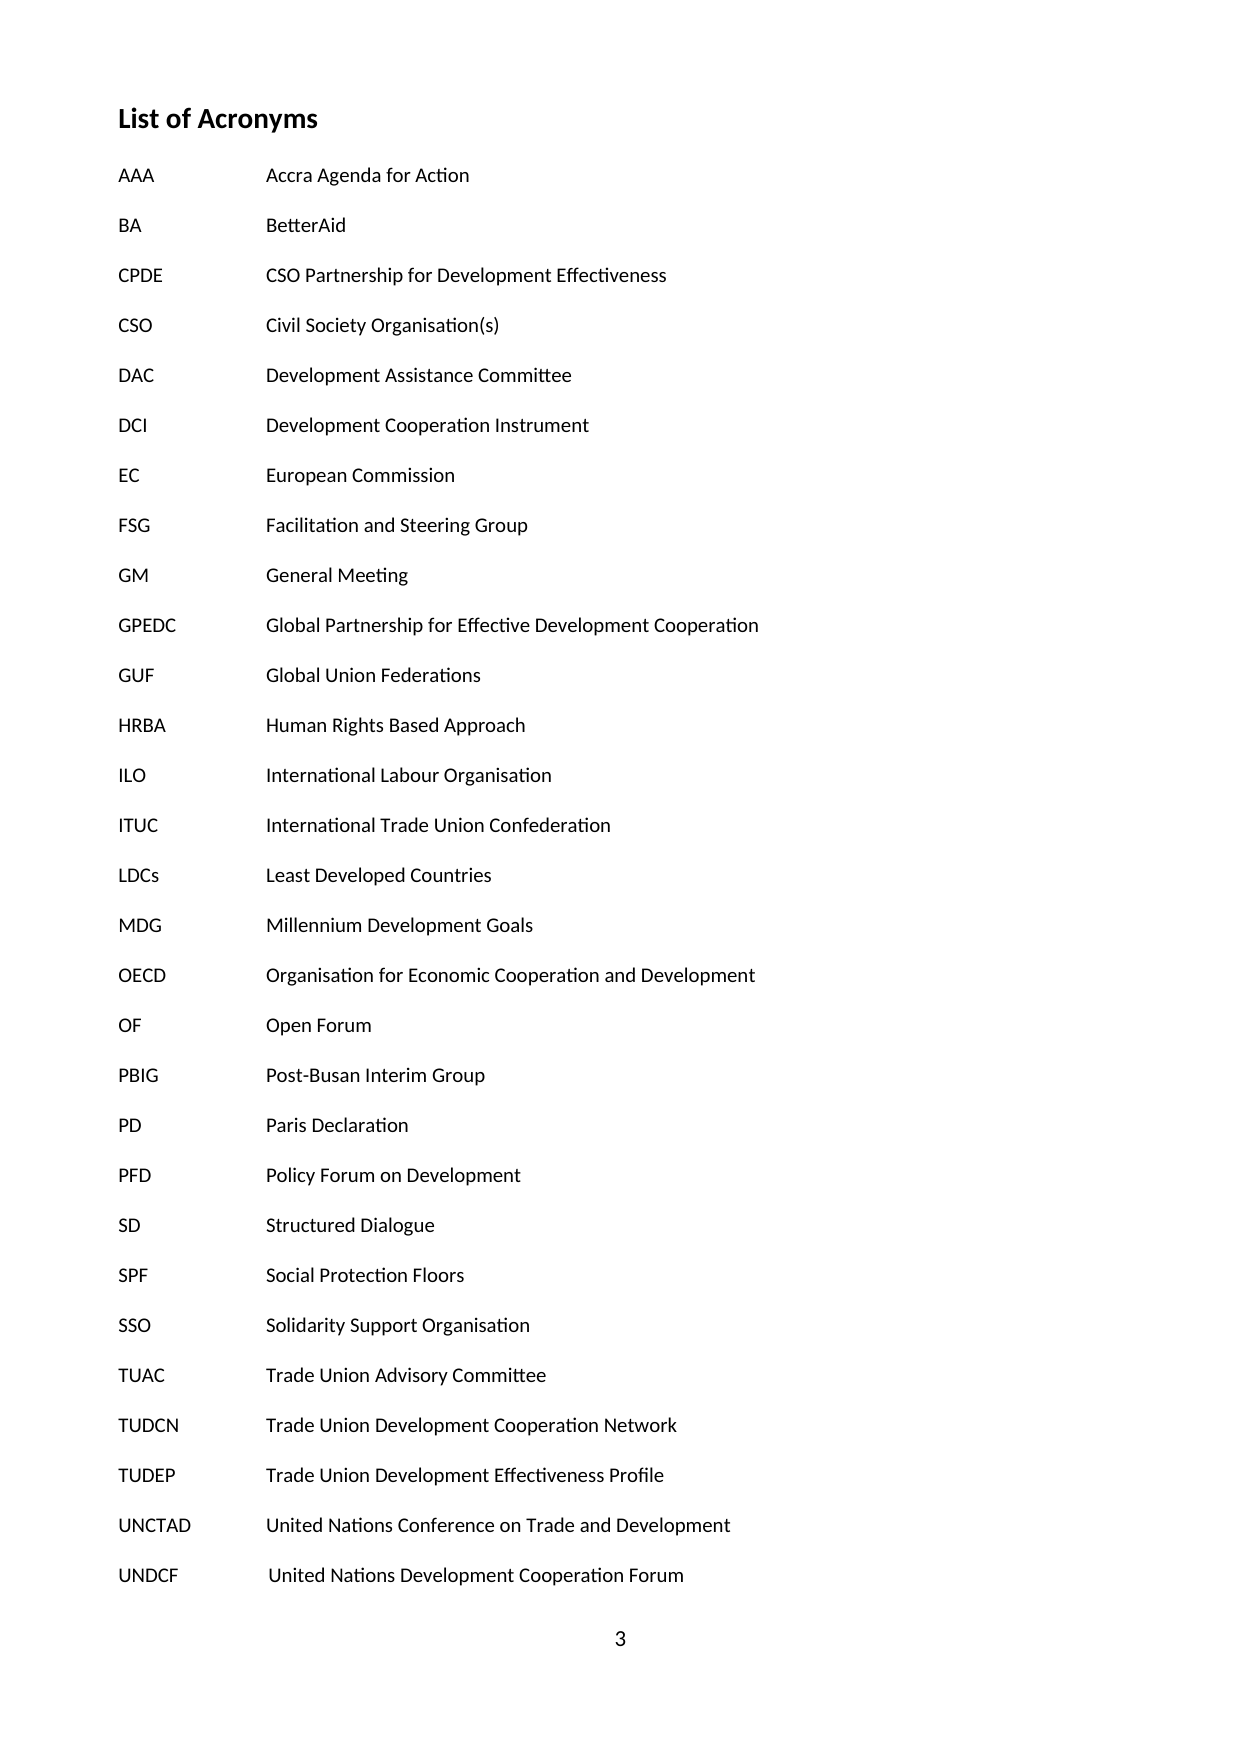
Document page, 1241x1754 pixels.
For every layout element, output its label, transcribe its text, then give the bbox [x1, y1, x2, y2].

text ITUC International Trade Union Confederation [118, 812, 1122, 838]
text UNCTAD United Nations Conference on Trade and Development [118, 1512, 1122, 1538]
text SSO Solidarity Support Organisation [118, 1312, 1122, 1338]
text GM General Meeting [118, 562, 1122, 588]
text CSO Civil Society Organisation(s) [118, 312, 1122, 338]
text OF Open Forum [118, 1012, 1122, 1038]
text DCI Development Cooperation Instrument [118, 412, 1122, 438]
text TUAC Trade Union Advisory Committee [118, 1362, 1122, 1388]
text ILO International Labour Organisation [118, 762, 1122, 788]
text SPF Social Protection Floors [118, 1262, 1122, 1288]
text HRBA Human Rights Based Approach [118, 712, 1122, 738]
text GUF Global Union Federations [118, 662, 1122, 688]
text List of Acronyms [118, 100, 1122, 136]
text UNDCF United Nations Development Cooperation Forum [118, 1562, 1122, 1588]
text BA BetterAid [118, 212, 1122, 238]
text TUDCN Trade Union Development Cooperation Network [118, 1412, 1122, 1438]
text LDCs Least Developed Countries [118, 862, 1122, 888]
text EC European Commission [118, 462, 1122, 488]
text TUDEP Trade Union Development Effectiveness Profile [118, 1462, 1122, 1488]
text CPDE CSO Partnership for Development Effectiveness [118, 262, 1122, 288]
text FSG Facilitation and Steering Group [118, 512, 1122, 538]
text MDG Millennium Development Goals [118, 912, 1122, 938]
text PD Paris Declaration [118, 1112, 1122, 1138]
text PFD Policy Forum on Development [118, 1162, 1122, 1188]
text AAA Accra Agenda for Action [118, 162, 1122, 188]
text GPEDC Global Partnership for Effective Development Cooperation [118, 612, 1122, 638]
text OECD Organisation for Economic Cooperation and Development [118, 962, 1122, 988]
text SD Structured Dialogue [118, 1212, 1122, 1238]
text PBIG Post-Busan Interim Group [118, 1062, 1122, 1088]
text DAC Development Assistance Committee [118, 362, 1122, 388]
